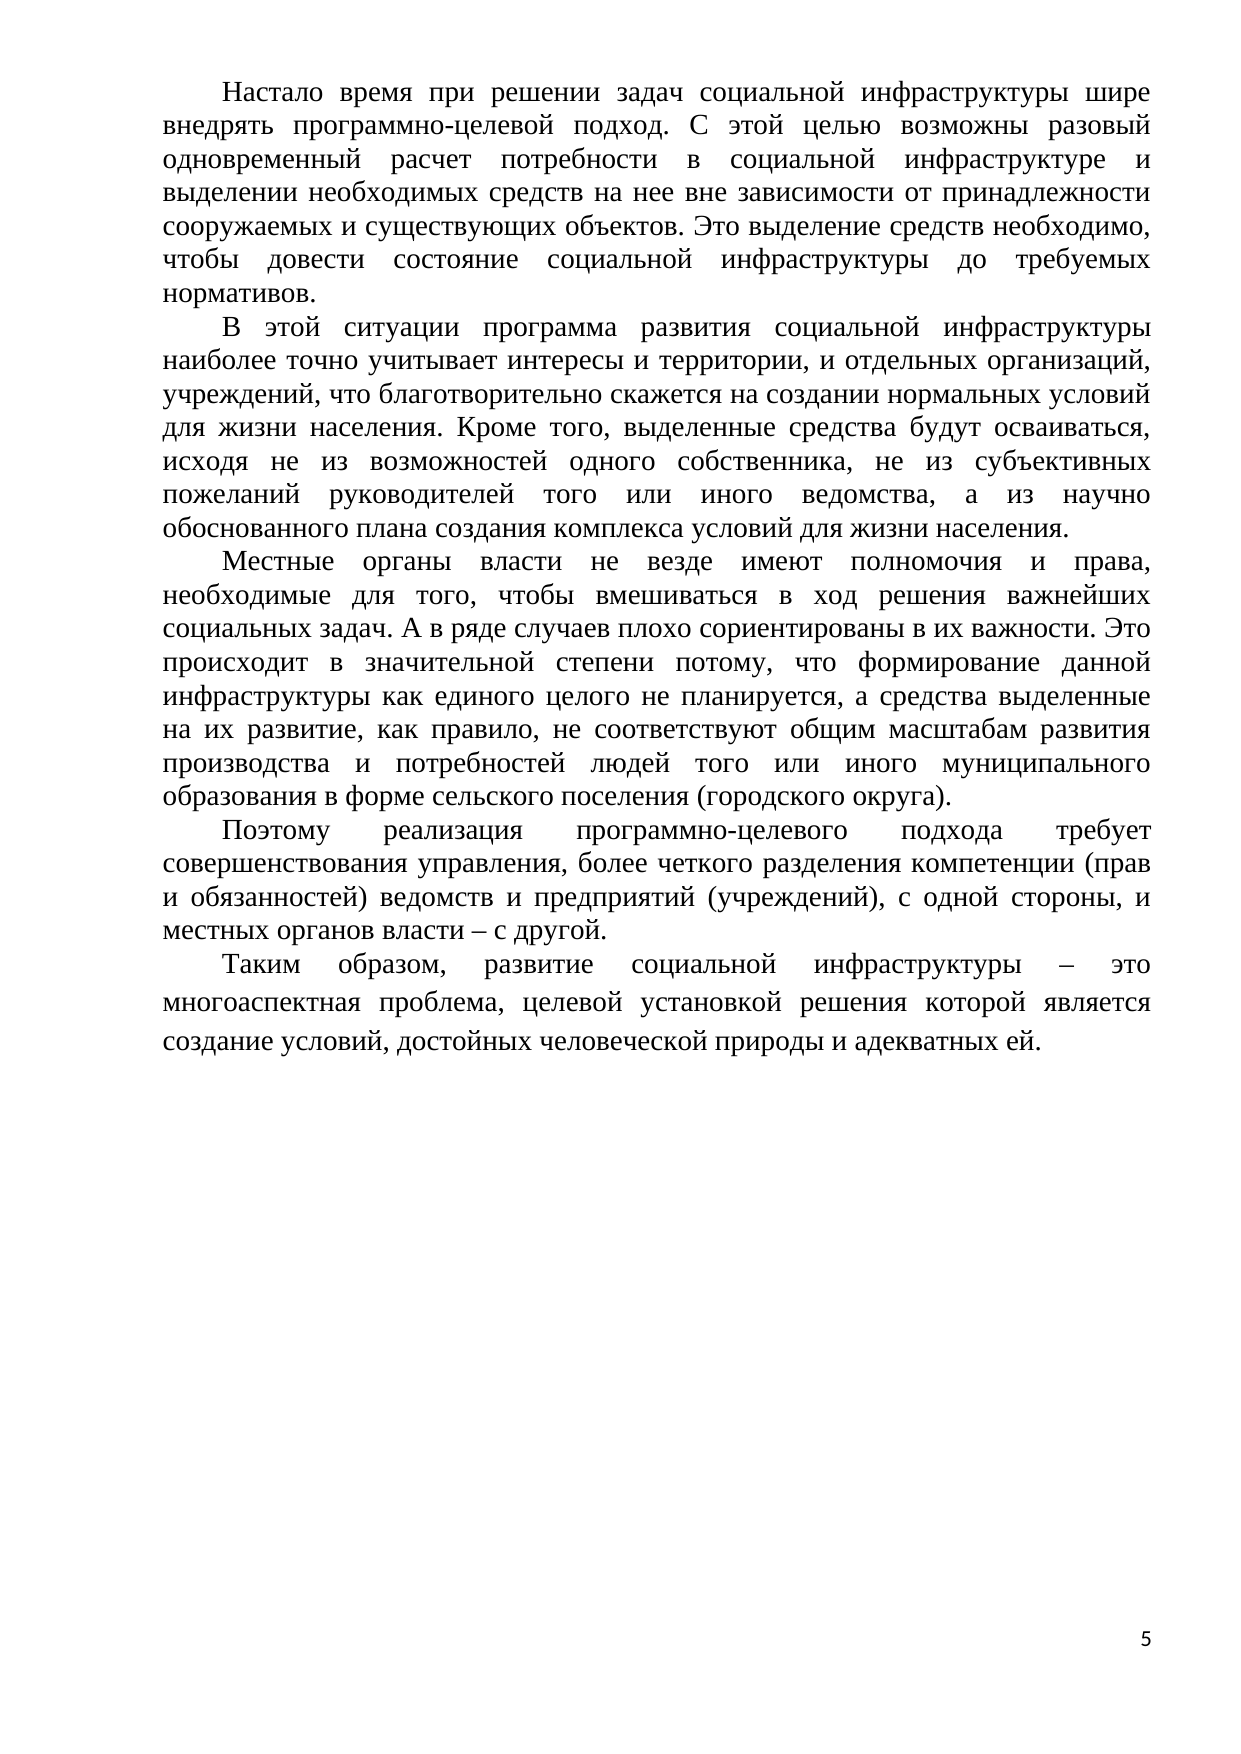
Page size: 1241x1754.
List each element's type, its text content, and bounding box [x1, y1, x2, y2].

text Местные органы власти не везде имеют полномочия и права, необходимые для того, чтобы вмешиваться в ход решения важнейших социальных задач. А в ряде случаев плохо сориентированы в их важности. Это происходит в значительной степени потому, что формирование данной инфраструктуры как единого целого не планируется, а средства выделенные на их развитие, как правило, не соответствуют общим масштабам развития производства и потребностей людей того или иного муниципального образования в форме сельского поселения (городского округа). [162, 543, 1152, 812]
text Таким образом, развитие социальной инфраструктуры – это многоаспектная проблема, целевой установкой решения которой является создание условий, достойных человеческой природы и адекватных ей. [162, 946, 1152, 1057]
text Настало время при решении задач социальной инфраструктуры шире внедрять программно-целевой подход. С этой целью возможны разовый одновременный расчет потребности в социальной инфраструктуре и выделении необходимых средств на нее вне зависимости от принадлежности сооружаемых и существующих объектов. Это выделение средств необходимо, чтобы довести состояние социальной инфраструктуры до требуемых нормативов. [162, 74, 1152, 309]
text Поэтому реализация программно-целевого подхода требует совершенствования управления, более четкого разделения компетенции (прав и обязанностей) ведомств и предприятий (учреждений), с одной стороны, и местных органов власти – с другой. [162, 812, 1152, 946]
text В этой ситуации программа развития социальной инфраструктуры наиболее точно учитывает интересы и территории, и отдельных организаций, учреждений, что благотворительно скажется на создании нормальных условий для жизни населения. Кроме того, выделенные средства будут осваиваться, исходя не из возможностей одного собственника, не из субъективных пожеланий руководителей того или иного ведомства, а из научно обоснованного плана создания комплекса условий для жизни населения. [162, 309, 1152, 543]
